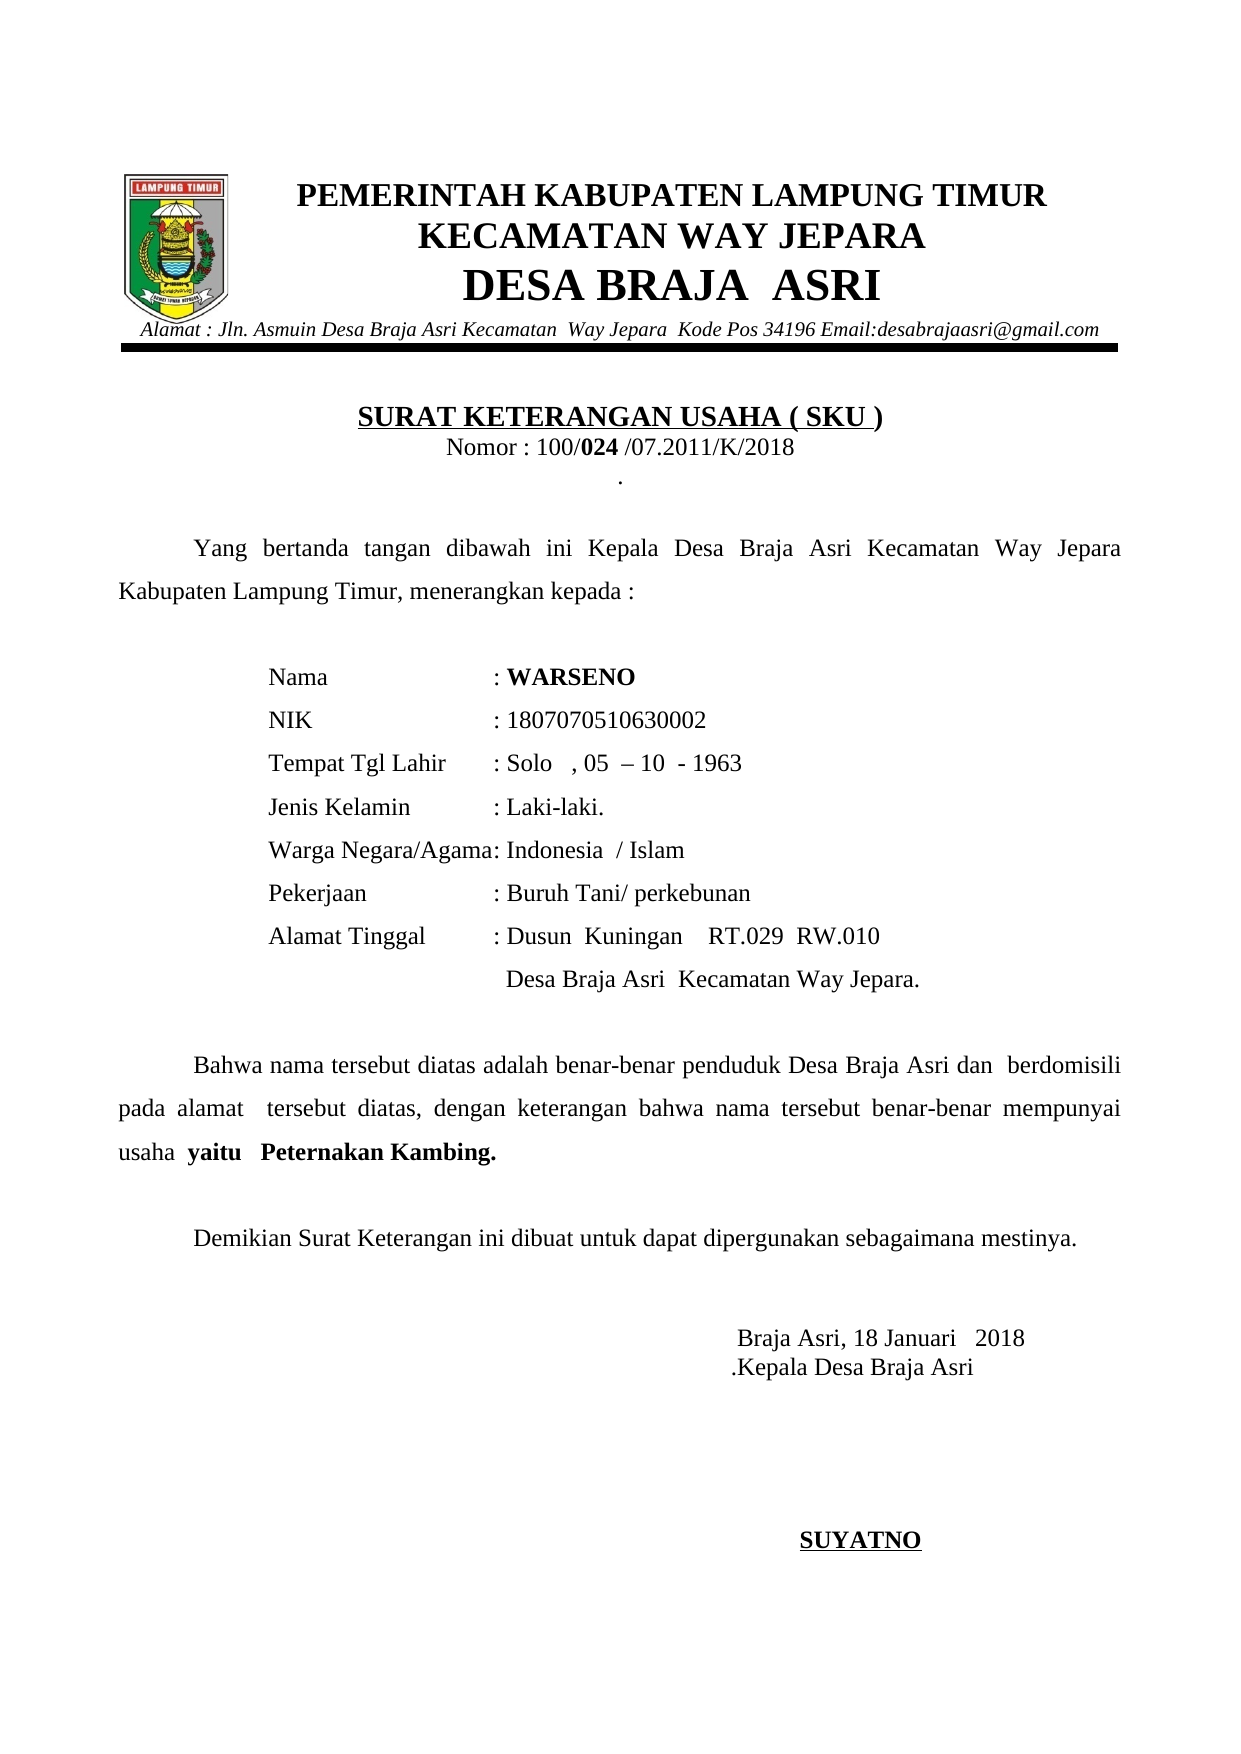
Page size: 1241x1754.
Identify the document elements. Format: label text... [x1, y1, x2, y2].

text SURAT KETERANGAN USAHA ( SKU ) [118, 399, 1122, 432]
text Tempat Tgl Lahir : Solo , 05 – 10 - 1963 [268, 748, 1122, 777]
text Braja Asri, 18 Januari 2018 [568, 1323, 1122, 1352]
text Demikian Surat Keterangan ini dibuat untuk dapat dipergunakan sebagaimana mestinya. [118, 1223, 1122, 1252]
text DESA BRAJA ASRI [222, 257, 1122, 310]
text Warga Negara/Agama : Indonesia / Islam [268, 835, 1122, 863]
text Yang bertanda tangan dibawah ini Kepala Desa Braja Asri Kecamatan Way Jepara Kabupaten Lampung Timur, menerangkan kepada : [118, 533, 1122, 605]
text Desa Braja Asri Kecamatan Way Jepara. [493, 964, 1122, 993]
text Alamat Tinggal : Dusun Kuningan RT.029 RW.010 [268, 921, 1122, 950]
text PEMERINTAH KABUPATEN LAMPUNG TIMUR [222, 176, 1122, 214]
text Alamat : Jln. Asmuin Desa Braja Asri Kecamatan Way Jepara Kode Pos 34196 Email:desabrajaasri@gmail.com [118, 317, 1122, 341]
text KECAMATAN WAY JEPARA [222, 214, 1122, 257]
text Jenis Kelamin : Laki-laki. [268, 792, 1122, 820]
text Nama : WARSENO [192, 662, 1122, 691]
text Pekerjaan : Buruh Tani/ perkebunan [268, 878, 1122, 907]
text NIK : 1807070510630002 [192, 705, 1122, 734]
text .Kepala Desa Braja Asri [643, 1352, 1122, 1381]
text SUYATNO [643, 1525, 1122, 1553]
text Nomor : 100/024 /07.2011/K/2018 . [118, 432, 1122, 490]
text Bahwa nama tersebut diatas adalah benar-benar penduduk Desa Braja Asri dan berdomisili pada alamat tersebut diatas, dengan keterangan bahwa nama tersebut benar-benar mempunyai usaha yaitu Peternakan Kambing. [118, 1050, 1122, 1165]
picture [124, 174, 229, 317]
